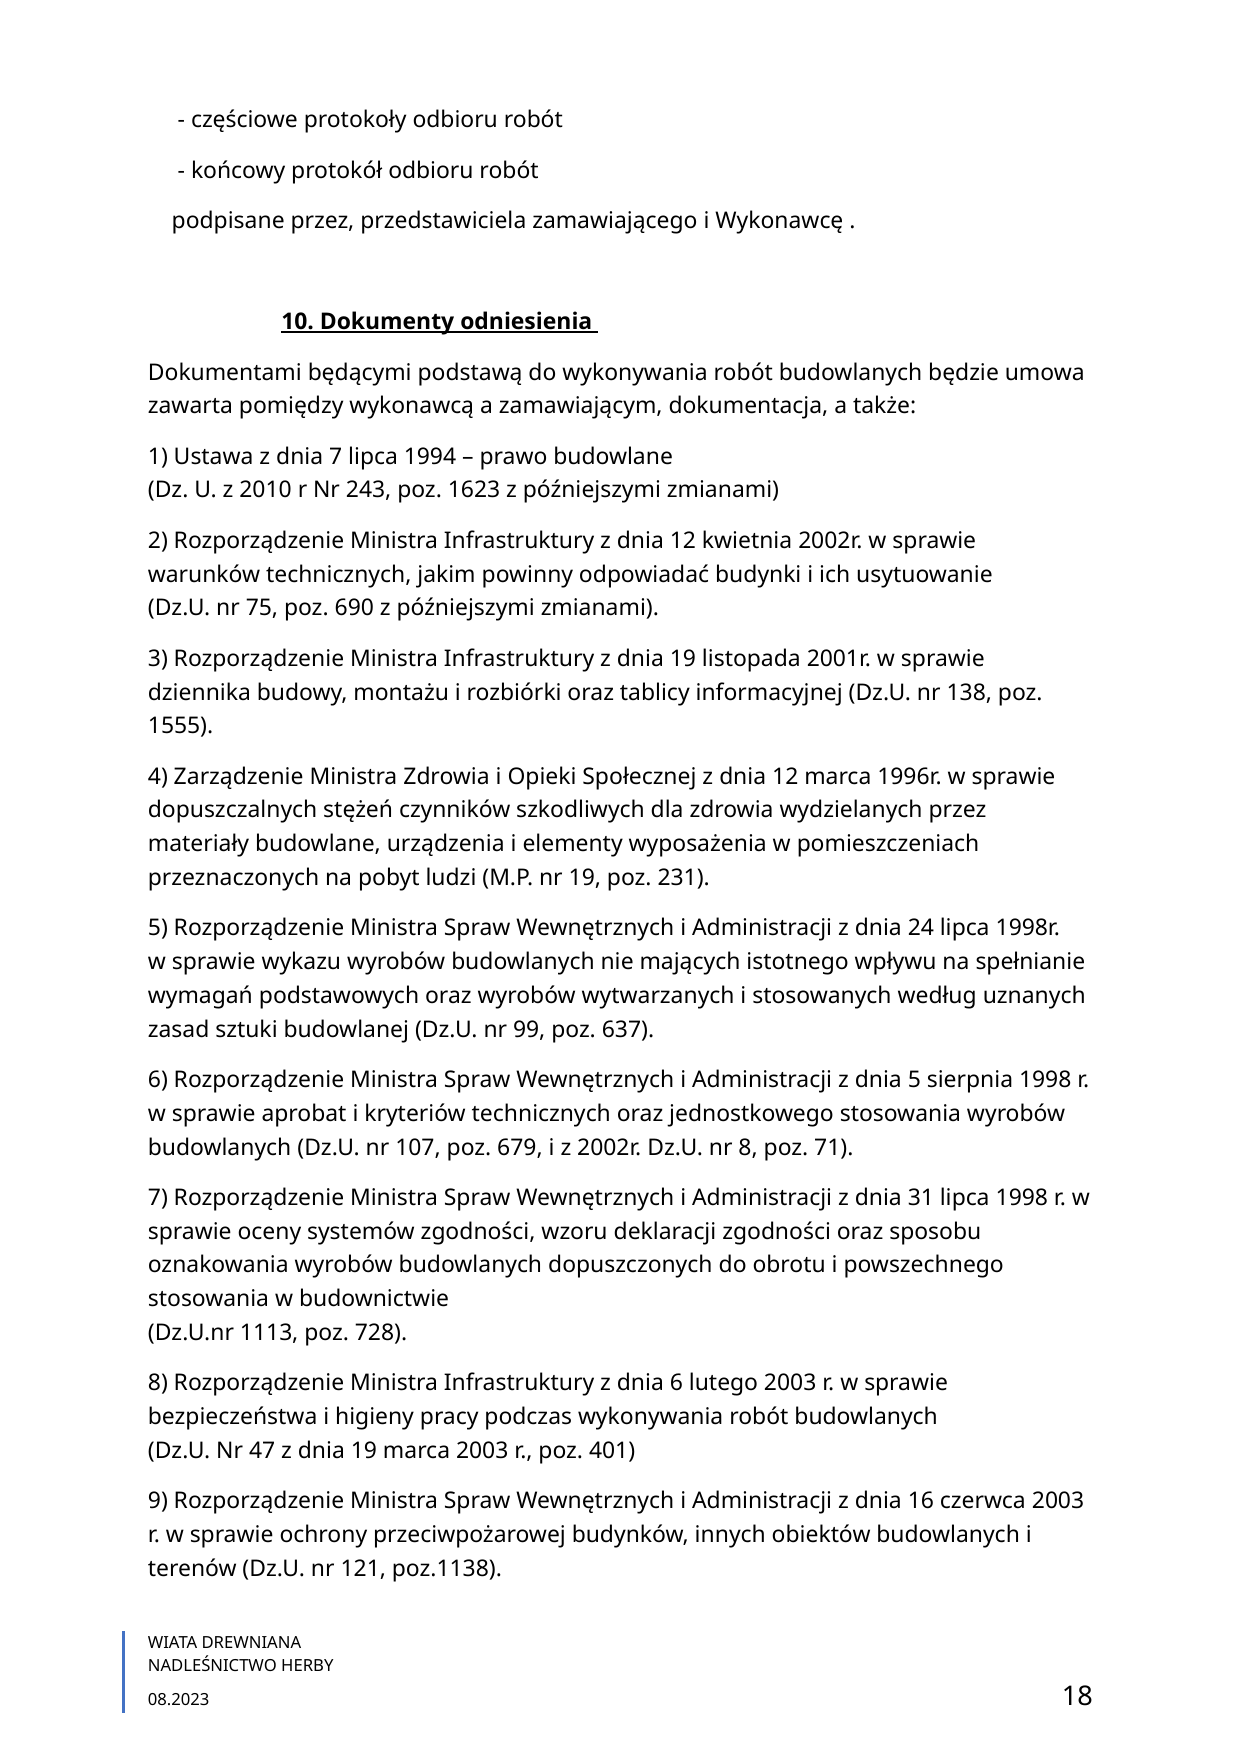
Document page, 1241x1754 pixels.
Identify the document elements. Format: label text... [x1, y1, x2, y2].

text podpisane przez, przedstawiciela zamawiającego i Wykonawcę . [148, 204, 1093, 236]
text 7) Rozporządzenie Ministra Spraw Wewnętrznych i Administracji z dnia 31 lipca 1998 r. w sprawie oceny systemów zgodności, wzoru deklaracji zgodności oraz sposobu oznakowania wyrobów budowlanych dopuszczonych do obrotu i powszechnego stosowania w budownictwie (Dz.U.nr 1113, poz. 728). [148, 1181, 1093, 1347]
text 10. Dokumenty odniesienia [148, 305, 1093, 336]
text 1) Ustawa z dnia 7 lipca 1994 – prawo budowlane (Dz. U. z 2010 r Nr 243, poz. 1623 z późniejszymi zmianami) [148, 440, 1093, 505]
text 4) Zarządzenie Ministra Zdrowia i Opieki Społecznej z dnia 12 marca 1996r. w sprawie dopuszczalnych stężeń czynników szkodliwych dla zdrowia wydzielanych przez materiały budowlane, urządzenia i elementy wyposażenia w pomieszczeniach przeznaczonych na pobyt ludzi (M.P. nr 19, poz. 231). [148, 760, 1093, 892]
text Dokumentami będącymi podstawą do wykonywania robót budowlanych będzie umowa zawarta pomiędzy wykonawcą a zamawiającym, dokumentacja, a także: [148, 356, 1093, 421]
text 5) Rozporządzenie Ministra Spraw Wewnętrznych i Administracji z dnia 24 lipca 1998r. w sprawie wykazu wyrobów budowlanych nie mających istotnego wpływu na spełnianie wymagań podstawowych oraz wyrobów wytwarzanych i stosowanych według uznanych zasad sztuki budowlanej (Dz.U. nr 99, poz. 637). [148, 911, 1093, 1044]
text 8) Rozporządzenie Ministra Infrastruktury z dnia 6 lutego 2003 r. w sprawie bezpieczeństwa i higieny pracy podczas wykonywania robót budowlanych (Dz.U. Nr 47 z dnia 19 marca 2003 r., poz. 401) [148, 1366, 1093, 1465]
text 6) Rozporządzenie Ministra Spraw Wewnętrznych i Administracji z dnia 5 sierpnia 1998 r. w sprawie aprobat i kryteriów technicznych oraz jednostkowego stosowania wyrobów budowlanych (Dz.U. nr 107, poz. 679, i z 2002r. Dz.U. nr 8, poz. 71). [148, 1063, 1093, 1162]
text 2) Rozporządzenie Ministra Infrastruktury z dnia 12 kwietnia 2002r. w sprawie warunków technicznych, jakim powinny odpowiadać budynki i ich usytuowanie (Dz.U. nr 75, poz. 690 z późniejszymi zmianami). [148, 524, 1093, 623]
text - końcowy protokół odbioru robót [148, 154, 1093, 185]
text 9) Rozporządzenie Ministra Spraw Wewnętrznych i Administracji z dnia 16 czerwca 2003 r. w sprawie ochrony przeciwpożarowej budynków, innych obiektów budowlanych i terenów (Dz.U. nr 121, poz.1138). [148, 1484, 1093, 1583]
text 3) Rozporządzenie Ministra Infrastruktury z dnia 19 listopada 2001r. w sprawie dziennika budowy, montażu i rozbiórki oraz tablicy informacyjnej (Dz.U. nr 138, poz. 1555). [148, 642, 1093, 741]
text - częściowe protokoły odbioru robót [148, 103, 1093, 135]
